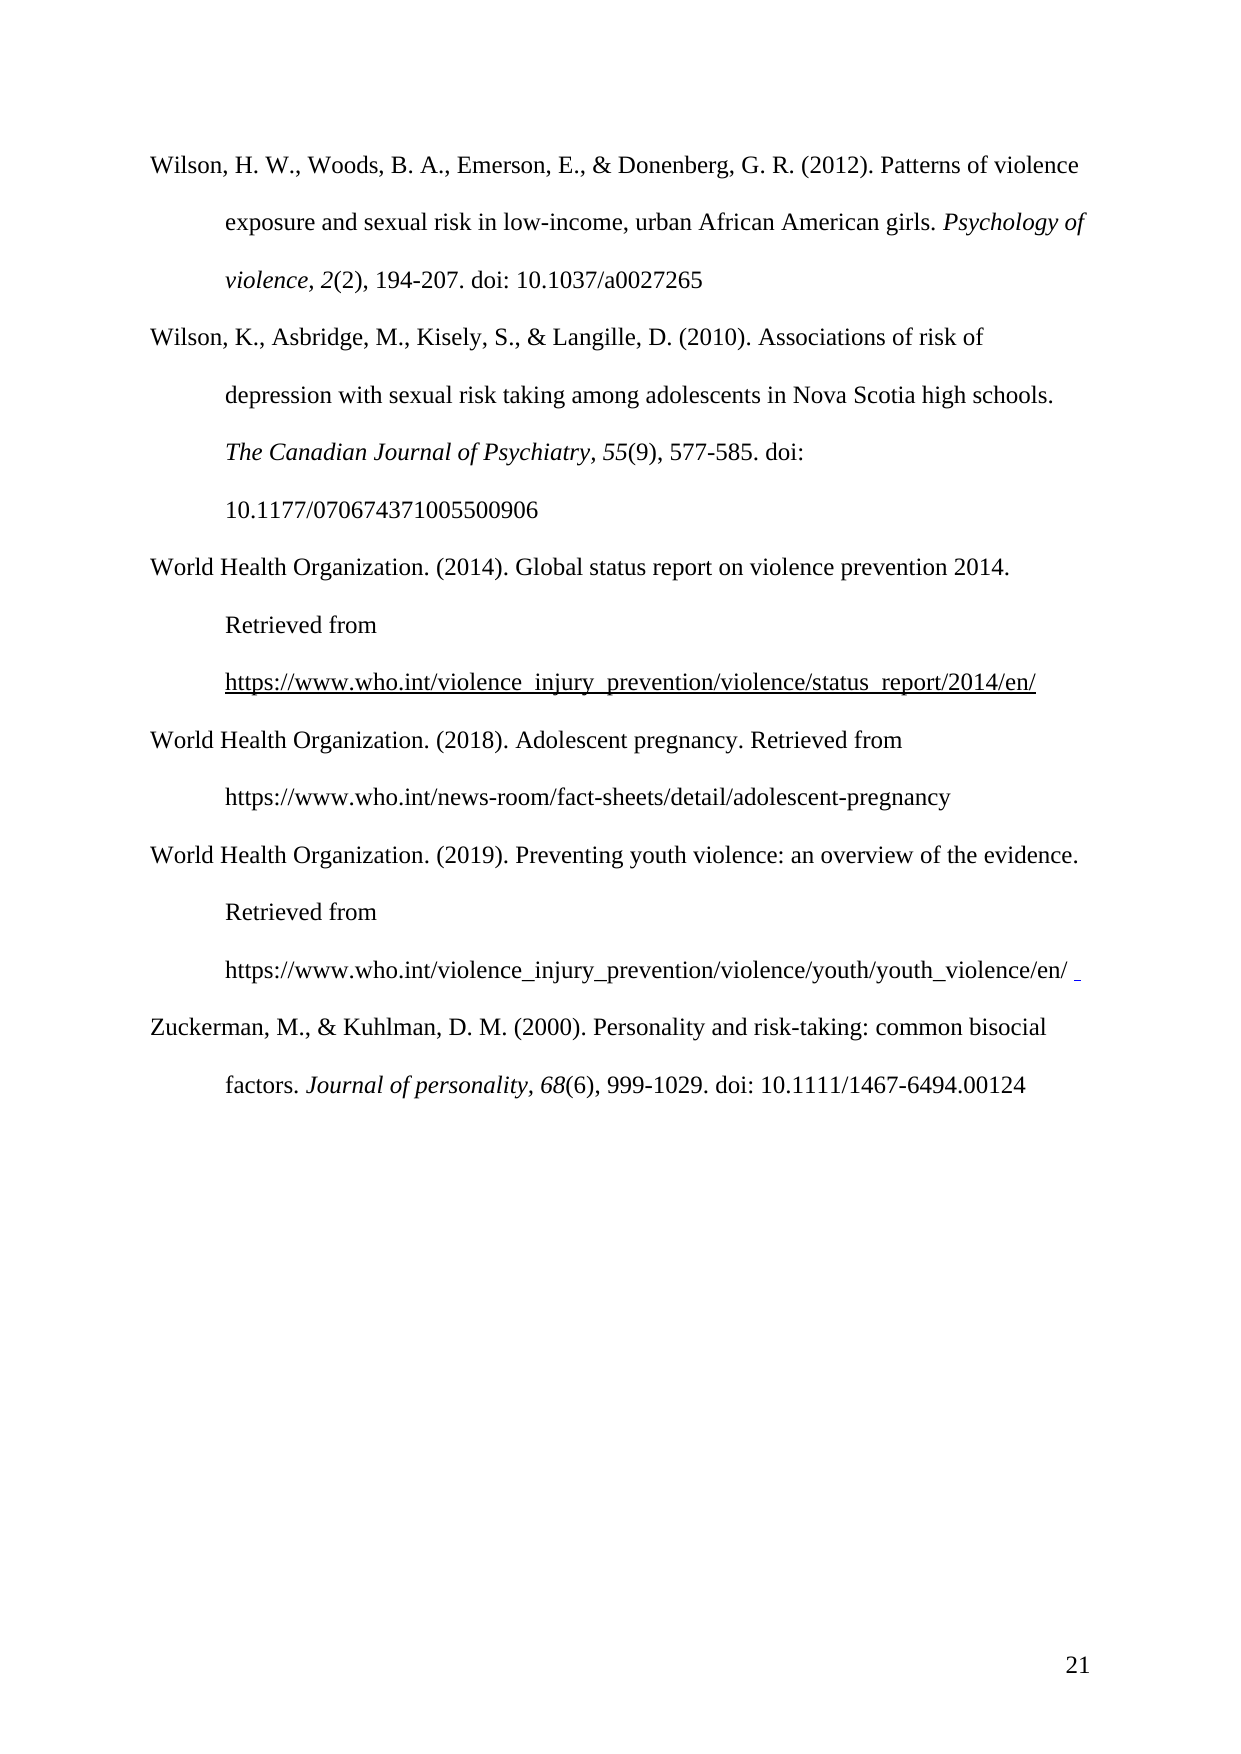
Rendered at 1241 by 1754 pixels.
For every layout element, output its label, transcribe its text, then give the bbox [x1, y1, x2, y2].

text Zuckerman, M., & Kuhlman, D. M. (2000). Personality and risk‐taking: common bisocial factors. Journal of personality, 68(6), 999-1029. doi: 10.1111/1467-6494.00124 [150, 1012, 1090, 1099]
text World Health Organization. (2019). Preventing youth violence: an overview of the evidence. Retrieved from https://www.who.int/violence_injury_prevention/violence/youth/youth_violence/en/ [150, 840, 1090, 984]
text Wilson, K., Asbridge, M., Kisely, S., & Langille, D. (2010). Associations of risk of depression with sexual risk taking among adolescents in Nova Scotia high schools. The Canadian Journal of Psychiatry, 55(9), 577-585. doi: 10.1177/070674371005500906 [150, 322, 1090, 524]
text Wilson, H. W., Woods, B. A., Emerson, E., & Donenberg, G. R. (2012). Patterns of violence exposure and sexual risk in low-income, urban African American girls. Psychology of violence, 2(2), 194-207. doi: 10.1037/a0027265 [150, 150, 1090, 294]
text World Health Organization. (2014). Global status report on violence prevention 2014. Retrieved from https://www.who.int/violence_injury_prevention/violence/status_report/2014/en/ [150, 552, 1090, 696]
text World Health Organization. (2018). Adolescent pregnancy. Retrieved from https://www.who.int/news-room/fact-sheets/detail/adolescent-pregnancy [150, 725, 1090, 811]
